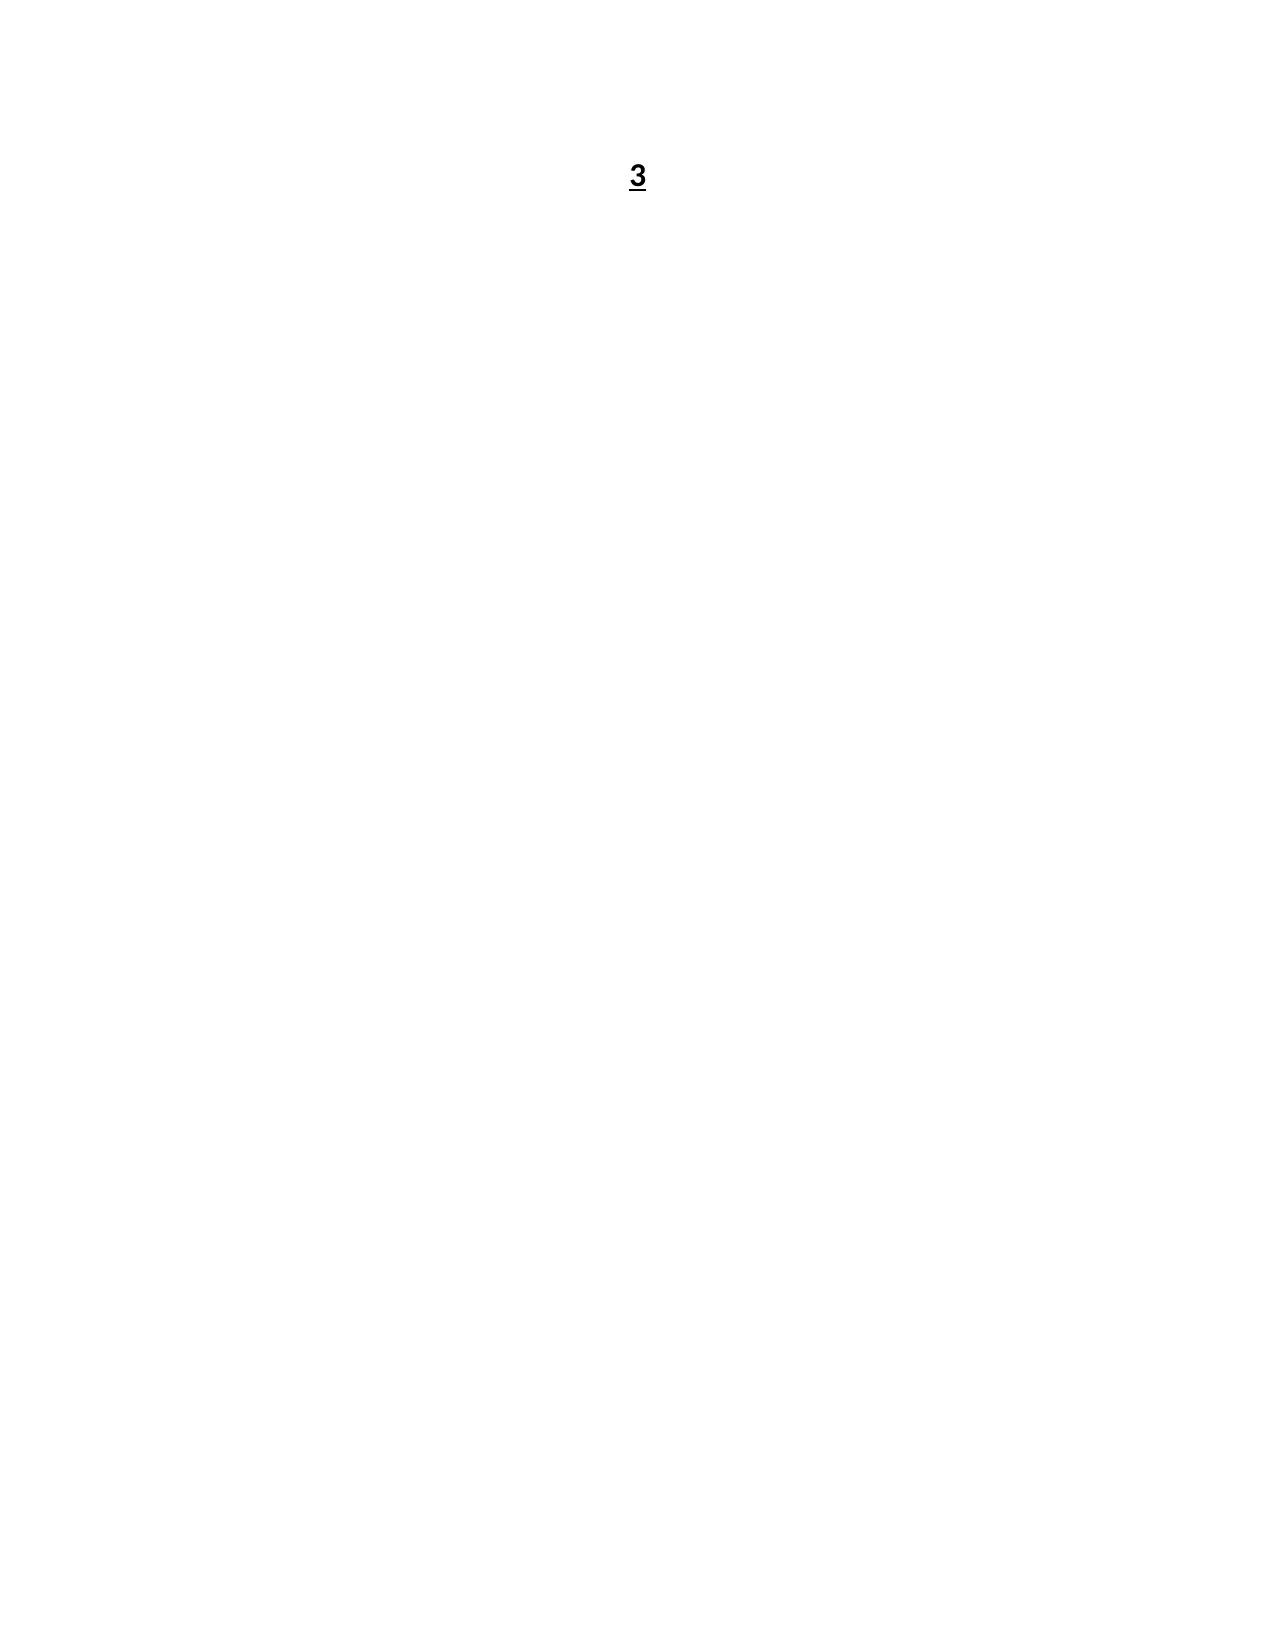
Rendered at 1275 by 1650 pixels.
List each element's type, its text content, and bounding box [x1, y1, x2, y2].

subtitle 3 [150, 154, 1125, 195]
